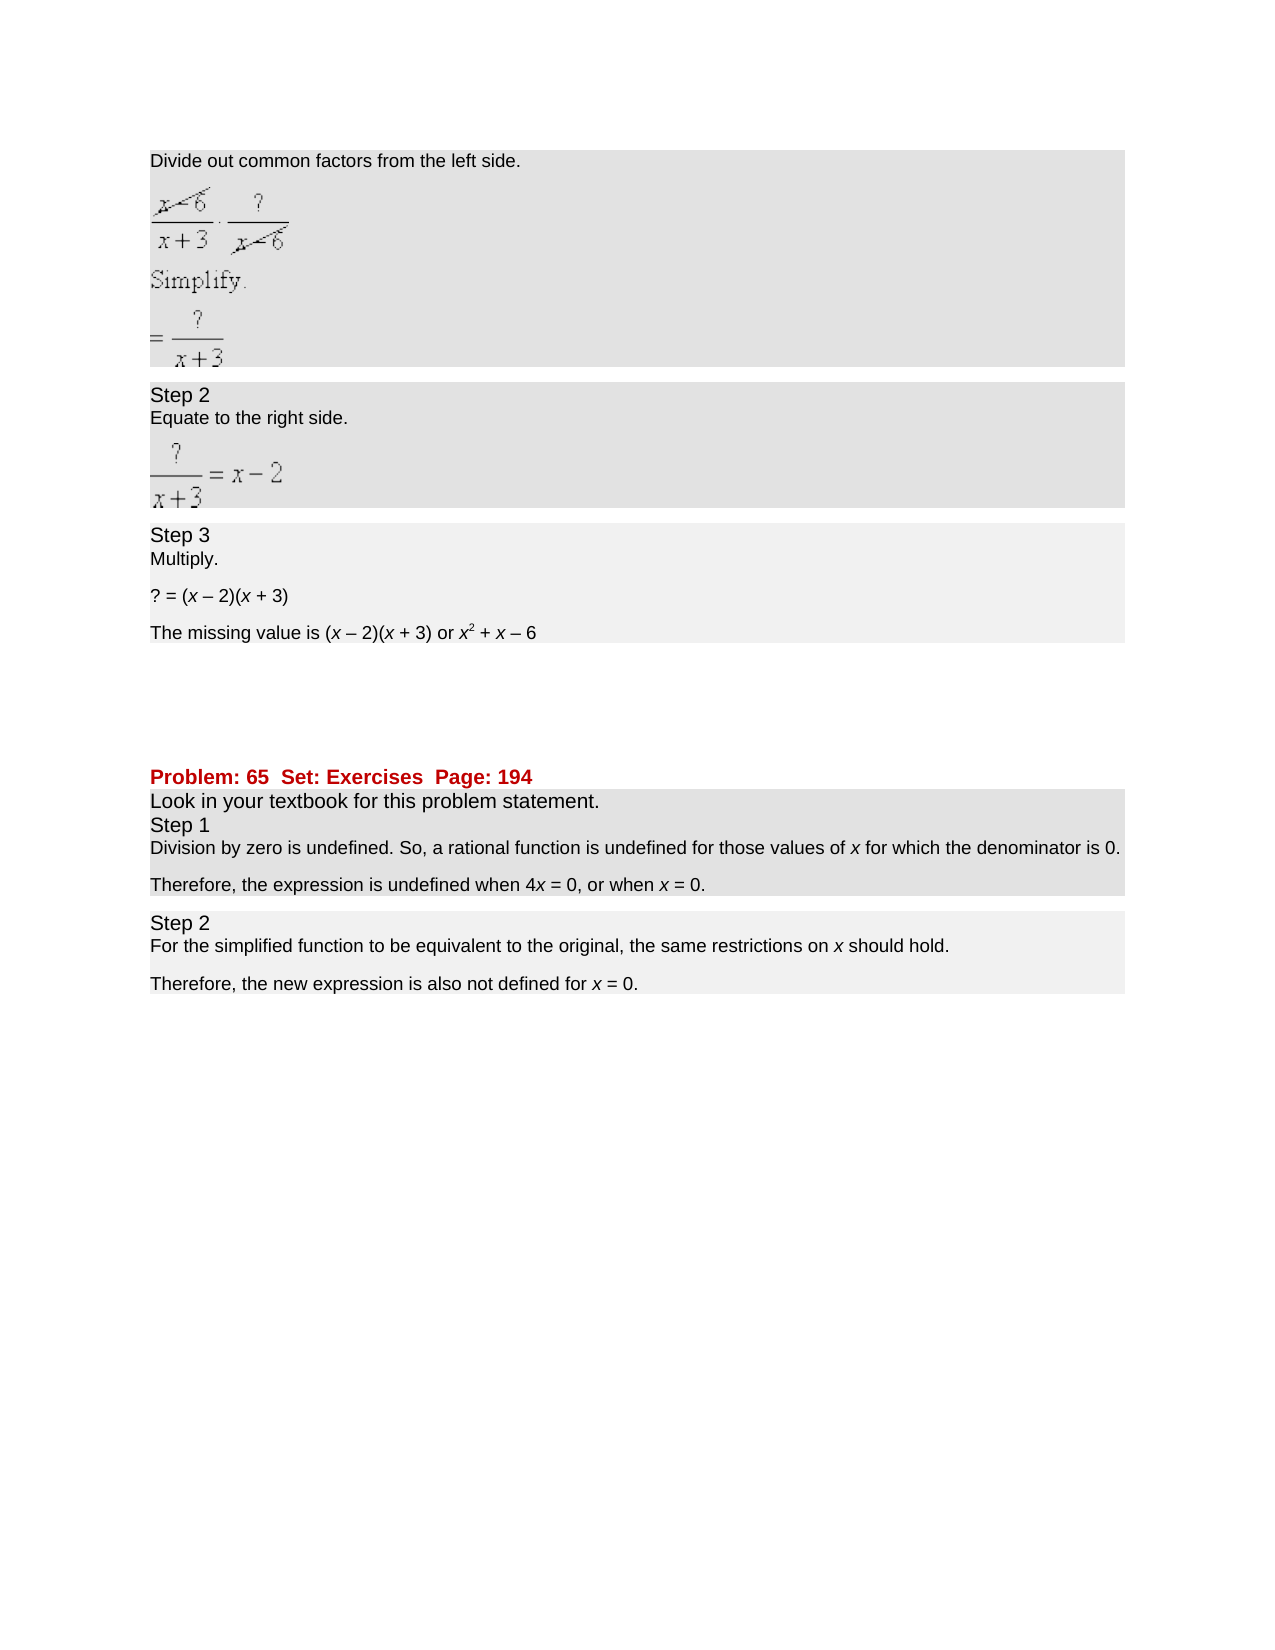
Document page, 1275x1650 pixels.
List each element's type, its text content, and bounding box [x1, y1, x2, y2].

text The missing value is (x – 2)(x + 3) or x2 + x – 6 [150, 622, 1125, 643]
text Step 3 [150, 523, 1125, 547]
text Therefore, the expression is undefined when 4x = 0, or when x = 0. [150, 874, 1125, 896]
text Step 2 [150, 911, 1125, 935]
text Divide out common factors from the left side. [150, 150, 1125, 172]
text Equate to the right side. [150, 406, 1125, 428]
text ? = (x – 2)(x + 3) [150, 584, 1125, 606]
text For the simplified function to be equivalent to the original, the same restrictions on x should hold. [150, 935, 1125, 957]
text Step 1 [150, 813, 1125, 837]
text Division by zero is undefined. So, a rational function is undefined for those values of x for which the denominator is 0. [150, 837, 1125, 858]
text Step 2 [150, 382, 1125, 406]
text Therefore, the new expression is also not defined for x = 0. [150, 972, 1125, 994]
text Problem: 65 Set: Exercises Page: 194 [150, 765, 1125, 789]
picture [150, 443, 282, 508]
text Look in your textbook for this problem statement. [150, 789, 1125, 813]
text Multiply. [150, 547, 1125, 569]
picture [150, 187, 289, 367]
